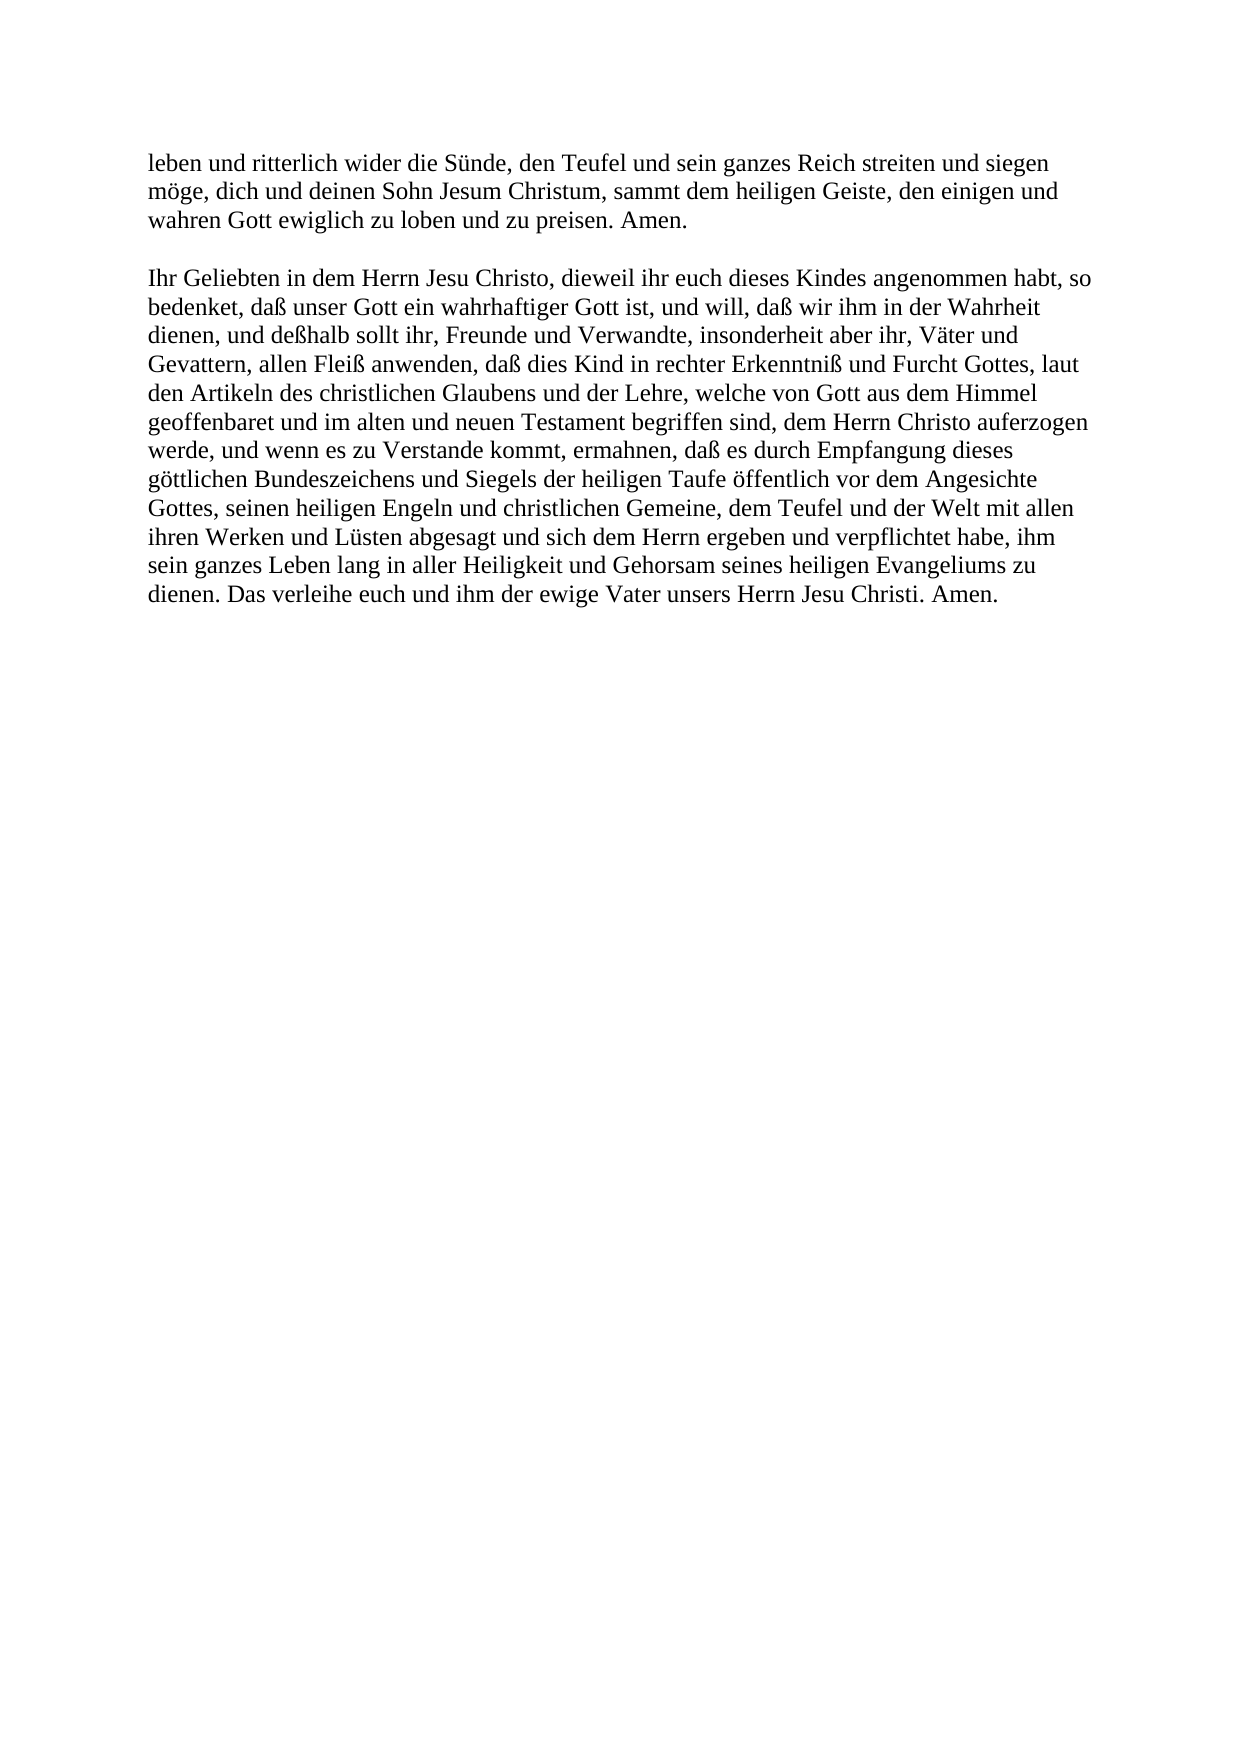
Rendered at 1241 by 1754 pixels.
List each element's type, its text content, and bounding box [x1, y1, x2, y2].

text Ihr Geliebten in dem Herrn Jesu Christo, dieweil ihr euch dieses Kindes angenommen habt, so bedenket, daß unser Gott ein wahrhaftiger Gott ist, und will, daß wir ihm in der Wahrheit dienen, und deßhalb sollt ihr, Freunde und Verwandte, insonderheit aber ihr, Väter und Gevattern, allen Fleiß anwenden, daß dies Kind in rechter Erkenntniß und Furcht Gottes, laut den Artikeln des christlichen Glaubens und der Lehre, welche von Gott aus dem Himmel geoffenbaret und im alten und neuen Testament begriffen sind, dem Herrn Christo auferzogen werde, und wenn es zu Verstande kommt, ermahnen, daß es durch Empfangung dieses göttlichen Bundeszeichens und Siegels der heiligen Taufe öffentlich vor dem Angesichte Gottes, seinen heiligen Engeln und christlichen Gemeine, dem Teufel und der Welt mit allen ihren Werken und Lüsten abgesagt und sich dem Herrn ergeben und verpflichtet habe, ihm sein ganzes Leben lang in aller Heiligkeit und Gehorsam seines heiligen Evangeliums zu dienen. Das verleihe euch und ihm der ewige Vater unsers Herrn Jesu Christi. Amen. [148, 263, 1093, 608]
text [148, 148, 1093, 234]
